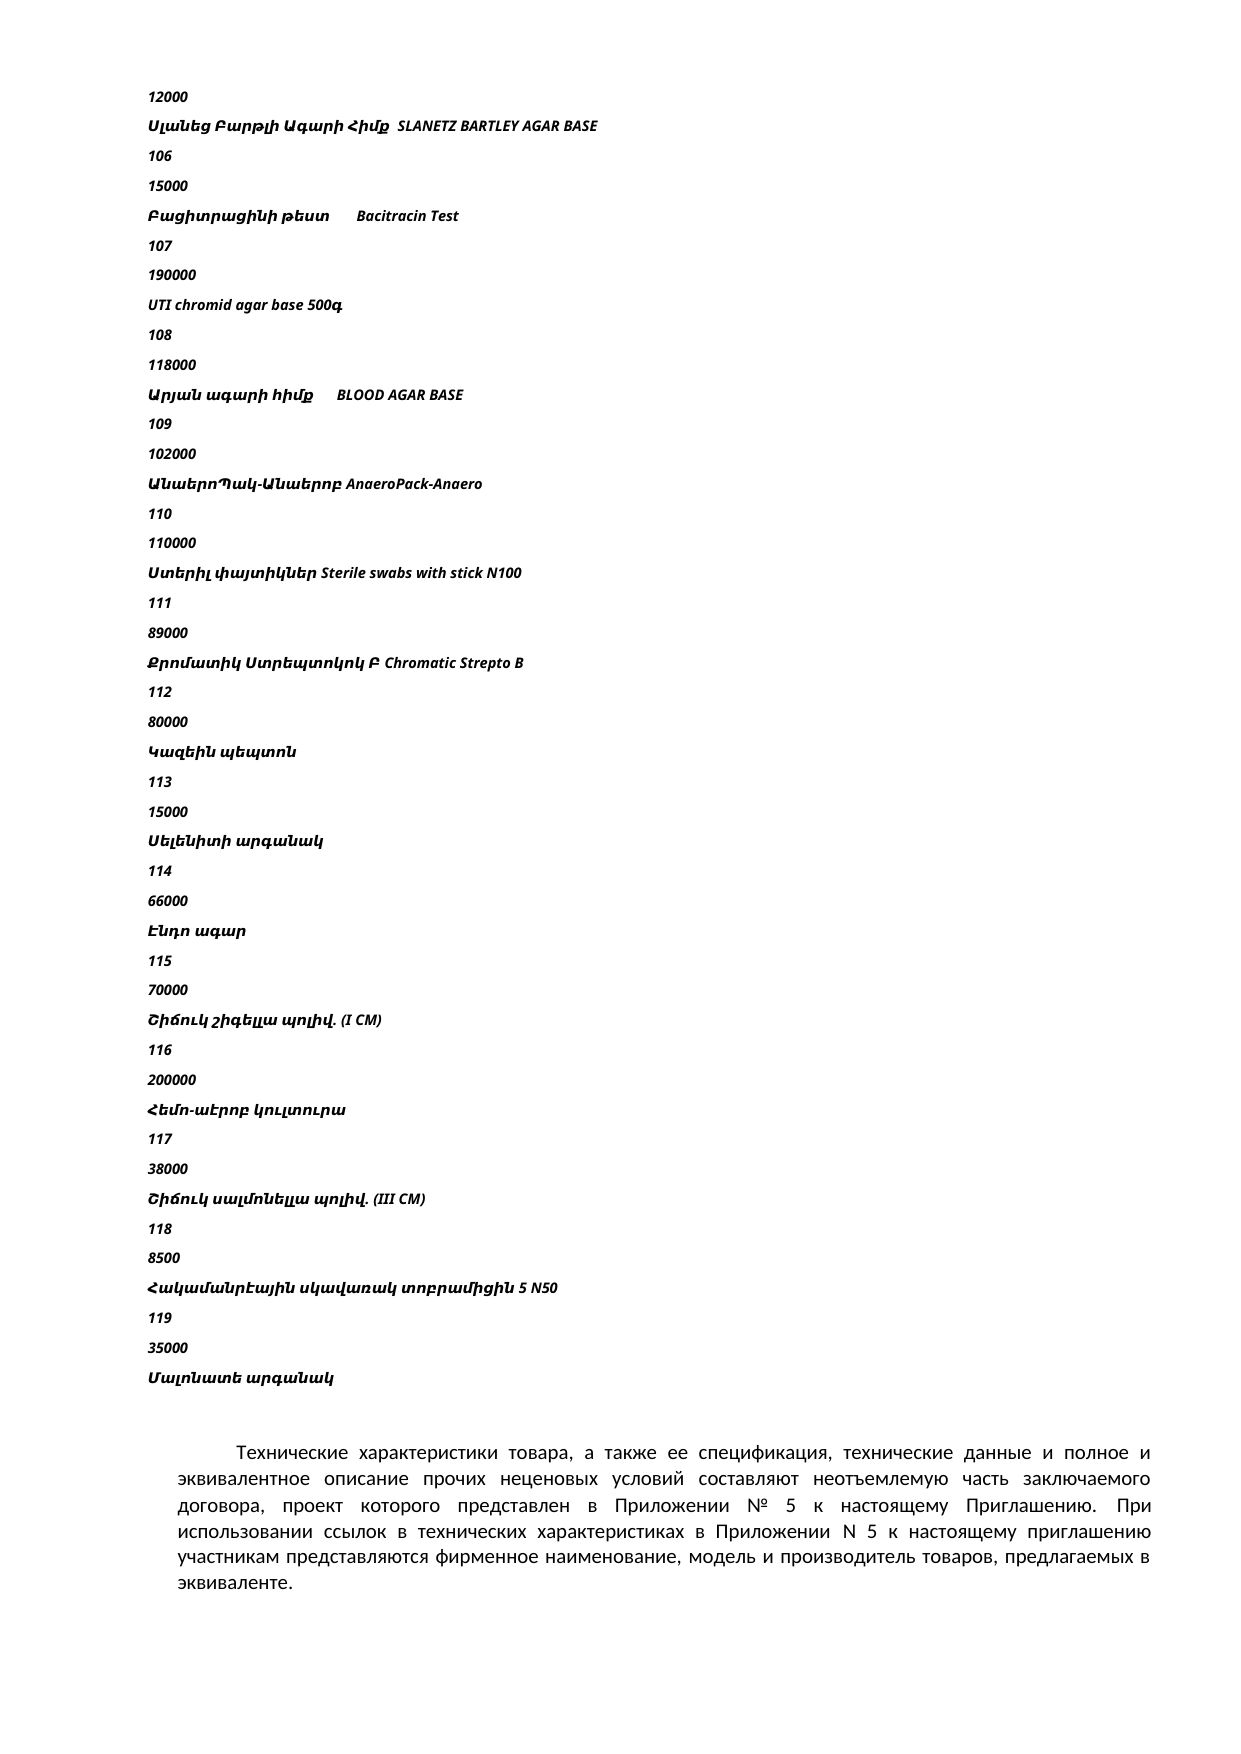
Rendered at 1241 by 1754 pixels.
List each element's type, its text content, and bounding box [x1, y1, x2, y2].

text Технические характеристики товара, а также ее спецификация, технические данные и полное и эквивалентное описание прочих неценовых условий составляют неотъемлемую часть заключаемого договора, проект которого представлен в Приложении № 5 к настоящему Приглашению. При использовании ссылок в технических характеристиках в Приложении N 5 к настоящему приглашению участникам представляются фирменное наименование, модель и производитель товаров, предлагаемых в эквиваленте. [177, 1439, 1152, 1594]
